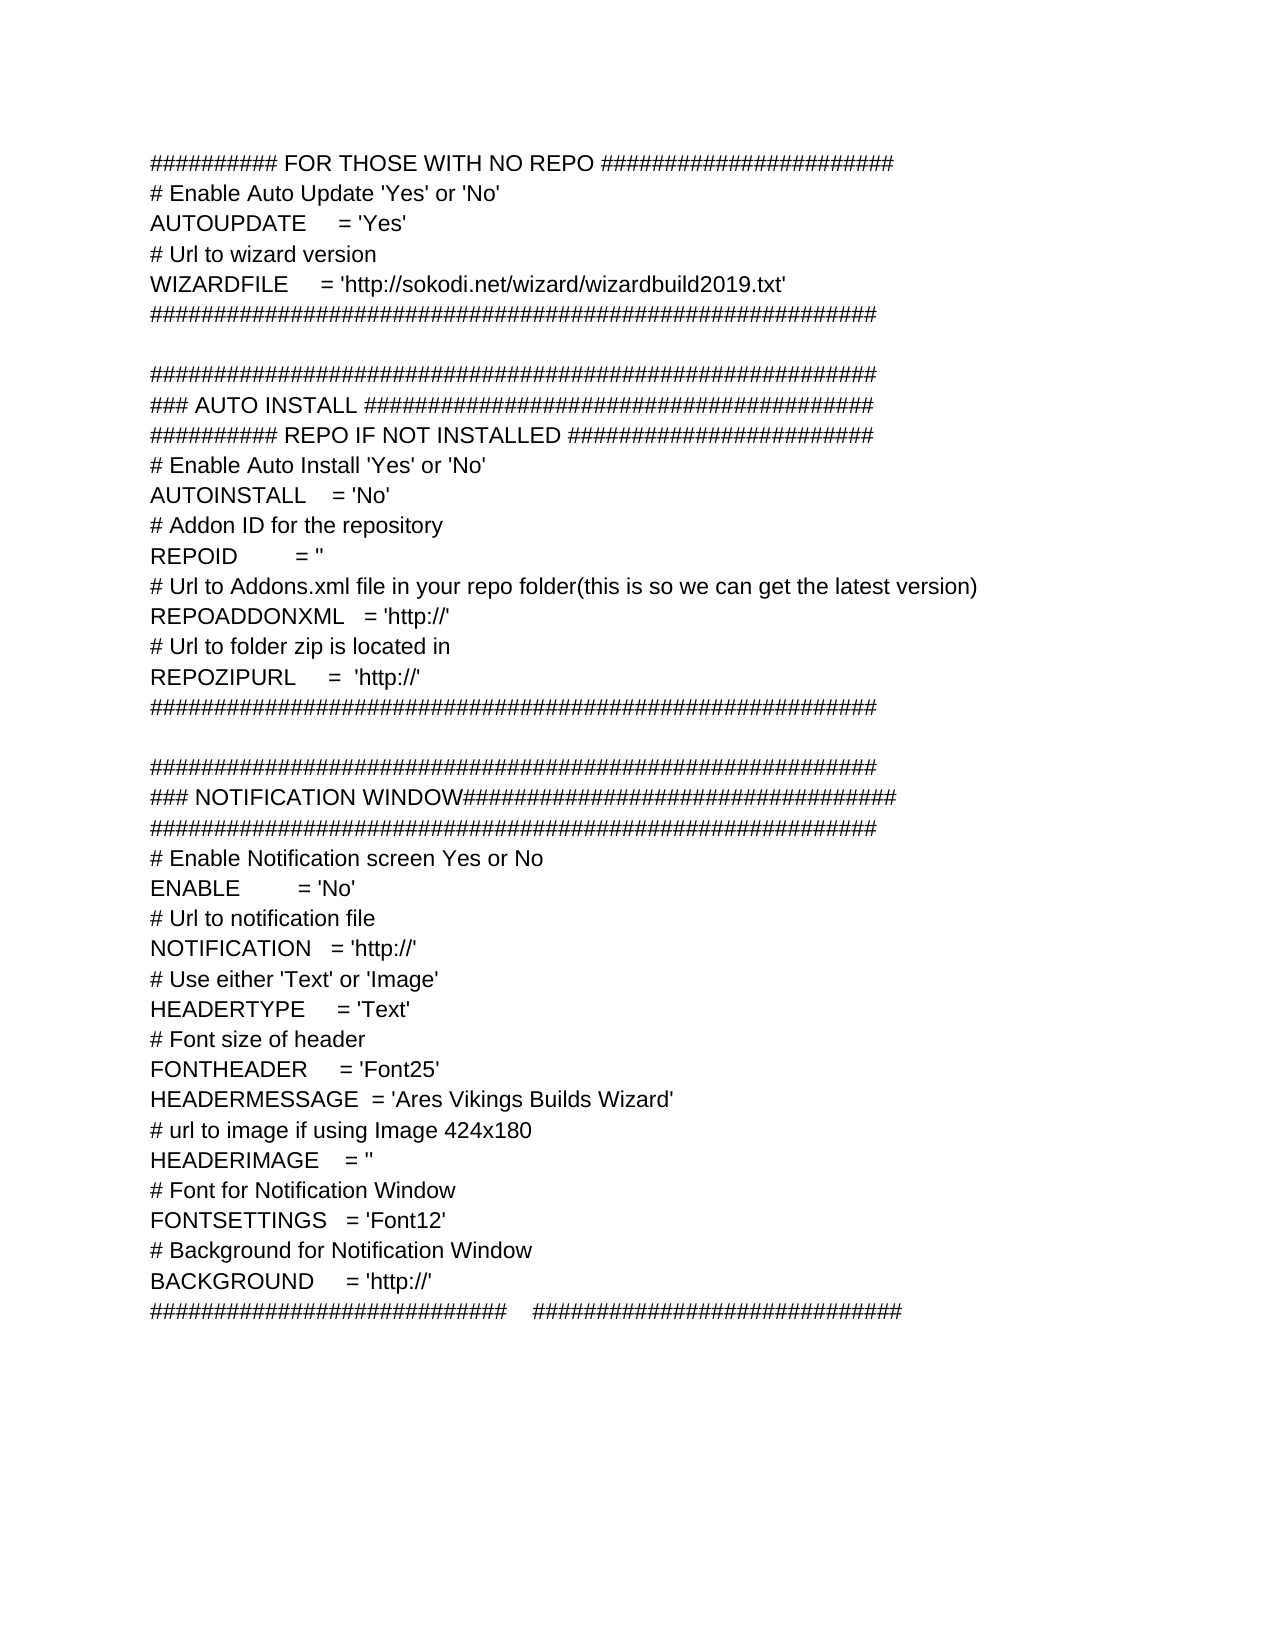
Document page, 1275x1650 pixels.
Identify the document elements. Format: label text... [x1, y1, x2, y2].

text REPOZIPURL = 'http://' [150, 663, 1125, 690]
text HEADERMESSAGE = 'Ares Vikings Builds Wizard' [150, 1086, 1125, 1113]
text ########## FOR THOSE WITH NO REPO ####################### [150, 150, 1125, 176]
text # Enable Auto Update 'Yes' or 'No' [150, 180, 1125, 207]
text NOTIFICATION = 'http://' [150, 935, 1125, 962]
text # Background for Notification Window [150, 1237, 1125, 1264]
text AUTOUPDATE = 'Yes' [150, 210, 1125, 237]
text ENABLE = 'No' [150, 875, 1125, 901]
text REPOADDONXML = 'http://' [150, 603, 1125, 629]
text # Enable Auto Install 'Yes' or 'No' [150, 452, 1125, 478]
text # Url to Addons.xml file in your repo folder(this is so we can get the latest version) [150, 573, 1125, 599]
text REPOID = '' [150, 543, 1125, 569]
text # Url to folder zip is located in [150, 633, 1125, 660]
text # Font size of header [150, 1026, 1125, 1052]
text ######################################################### [150, 694, 1125, 720]
text # Enable Notification screen Yes or No [150, 845, 1125, 871]
text FONTHEADER = 'Font25' [150, 1056, 1125, 1083]
text # Url to wizard version [150, 241, 1125, 267]
text ########## REPO IF NOT INSTALLED ######################## [150, 422, 1125, 448]
text HEADERIMAGE = '' [150, 1147, 1125, 1173]
text HEADERTYPE = 'Text' [150, 996, 1125, 1022]
text FONTSETTINGS = 'Font12' [150, 1207, 1125, 1234]
text ### AUTO INSTALL ######################################## [150, 392, 1125, 418]
text ######################################################### [150, 301, 1125, 327]
text # Addon ID for the repository [150, 512, 1125, 539]
text ######################################################### [150, 754, 1125, 781]
text # url to image if using Image 424x180 [150, 1117, 1125, 1143]
text ############################ ############################# [150, 1298, 1125, 1324]
text # Font for Notification Window [150, 1177, 1125, 1203]
text ######################################################### [150, 814, 1125, 841]
text WIZARDFILE = 'http://sokodi.net/wizard/wizardbuild2019.txt' [150, 271, 1125, 297]
text AUTOINSTALL = 'No' [150, 482, 1125, 509]
text BACKGROUND = 'http://' [150, 1268, 1125, 1294]
text ######################################################### [150, 361, 1125, 388]
text ### NOTIFICATION WINDOW################################## [150, 784, 1125, 811]
text # Use either 'Text' or 'Image' [150, 966, 1125, 992]
text # Url to notification file [150, 905, 1125, 932]
